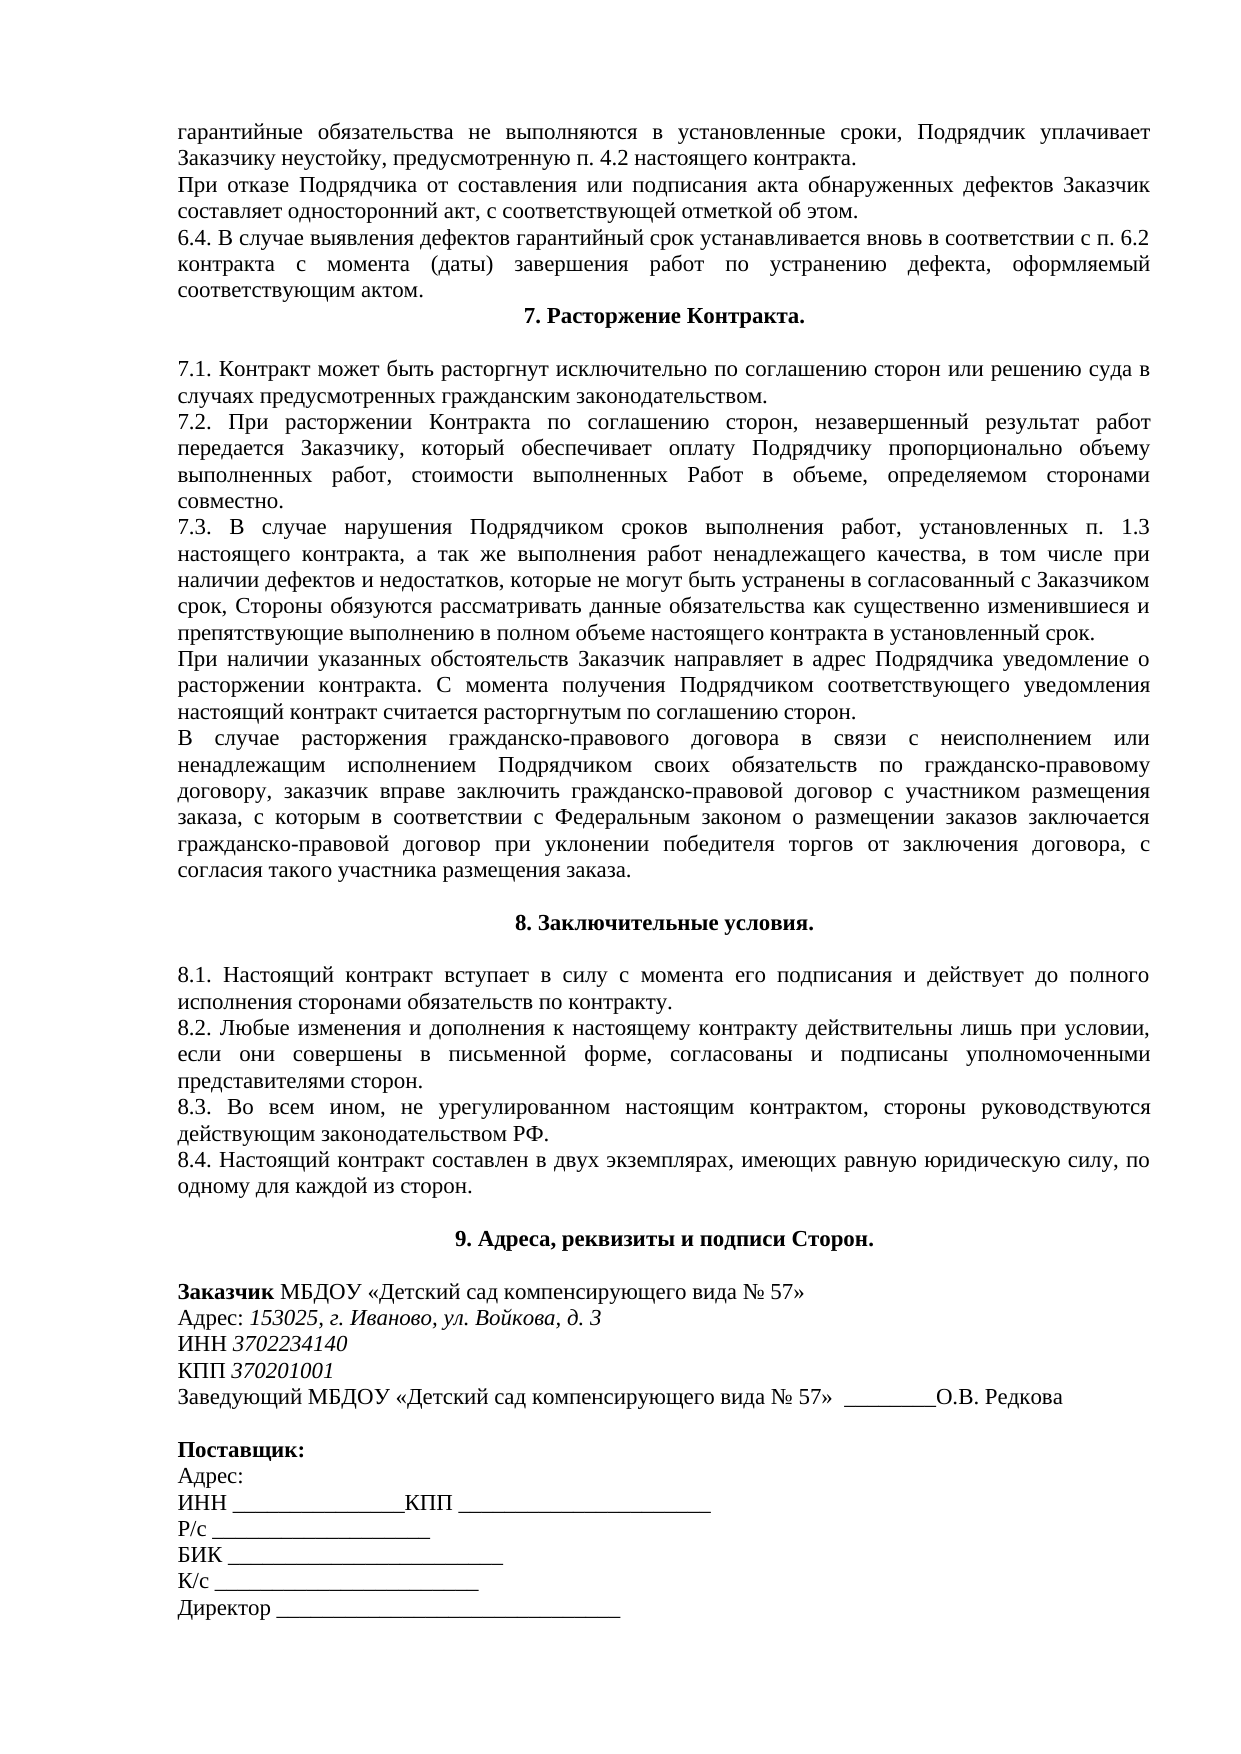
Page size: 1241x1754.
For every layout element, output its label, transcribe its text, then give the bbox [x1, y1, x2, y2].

text Адрес: 153025, г. Иваново, ул. Войкова, д. 3 [177, 1304, 1152, 1330]
text В случае расторжения гражданско-правового договора в связи с неисполнением или ненадлежащим исполнением Подрядчиком своих обязательств по гражданско-правовому договору, заказчик вправе заключить гражданско-правовой договор с участником размещения заказа, с которым в соответствии с Федеральным законом о размещении заказов заключается гражданско-правовой договор при уклонении победителя торгов от заключения договора, с согласия такого участника размещения заказа. [177, 724, 1152, 882]
text ИНН _______________КПП ______________________ [177, 1488, 1152, 1515]
text Заказчик МБДОУ «Детский сад компенсирующего вида № 57» [177, 1278, 1152, 1304]
text 8.4. Настоящий контракт составлен в двух экземплярах, имеющих равную юридическую силу, по одному для каждой из сторон. [177, 1146, 1152, 1199]
text Адрес: [177, 1462, 1152, 1488]
text Заведующий МБДОУ «Детский сад компенсирующего вида № 57» ________О.В. Редкова [177, 1383, 1152, 1409]
text 9. Адреса, реквизиты и подписи Сторон. [177, 1225, 1152, 1251]
text 8.2. Любые изменения и дополнения к настоящему контракту действительны лишь при условии, если они совершены в письменной форме, согласованы и подписаны уполномоченными представителями сторон. [177, 1014, 1152, 1093]
text Р/с ___________________ [177, 1515, 1152, 1541]
text К/с _______________________ [177, 1568, 1152, 1594]
text 8. Заключительные условия. [177, 909, 1152, 935]
text 7. Расторжение Контракта. [177, 303, 1152, 329]
text 7.1. Контракт может быть расторгнут исключительно по соглашению сторон или решению суда в случаях предусмотренных гражданским законодательством. [177, 355, 1152, 408]
text Поставщик: [177, 1436, 1152, 1462]
text При наличии указанных обстоятельств Заказчик направляет в адрес Подрядчика уведомление о расторжении контракта. С момента получения Подрядчиком соответствующего уведомления настоящий контракт считается расторгнутым по соглашению сторон. [177, 645, 1152, 724]
text 6.4. В случае выявления дефектов гарантийный срок устанавливается вновь в соответствии с п. 6.2 контракта с момента (даты) завершения работ по устранению дефекта, оформляемый соответствующим актом. [177, 223, 1152, 303]
text 8.3. Во всем ином, не урегулированном настоящим контрактом, стороны руководствуются действующим законодательством РФ. [177, 1093, 1152, 1146]
text 7.2. При расторжении Контракта по соглашению сторон, незавершенный результат работ передается Заказчику, который обеспечивает оплату Подрядчику пропорционально объему выполненных работ, стоимости выполненных Работ в объеме, определяемом сторонами совместно. [177, 408, 1152, 513]
text БИК ________________________ [177, 1541, 1152, 1568]
text КПП 370201001 [177, 1357, 1152, 1383]
text 8.1. Настоящий контракт вступает в силу с момента его подписания и действует до полного исполнения сторонами обязательств по контракту. [177, 961, 1152, 1014]
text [177, 118, 1152, 171]
text ИНН 3702234140 [177, 1330, 1152, 1357]
text При отказе Подрядчика от составления или подписания акта обнаруженных дефектов Заказчик составляет односторонний акт, с соответствующей отметкой об этом. [177, 171, 1152, 223]
text Директор ______________________________ [177, 1594, 1152, 1620]
text 7.3. В случае нарушения Подрядчиком сроков выполнения работ, установленных п. 1.3 настоящего контракта, а так же выполнения работ ненадлежащего качества, в том числе при наличии дефектов и недостатков, которые не могут быть устранены в согласованный с Заказчиком срок, Стороны обязуются рассматривать данные обязательства как существенно изменившиеся и препятствующие выполнению в полном объеме настоящего контракта в установленный срок. [177, 513, 1152, 645]
